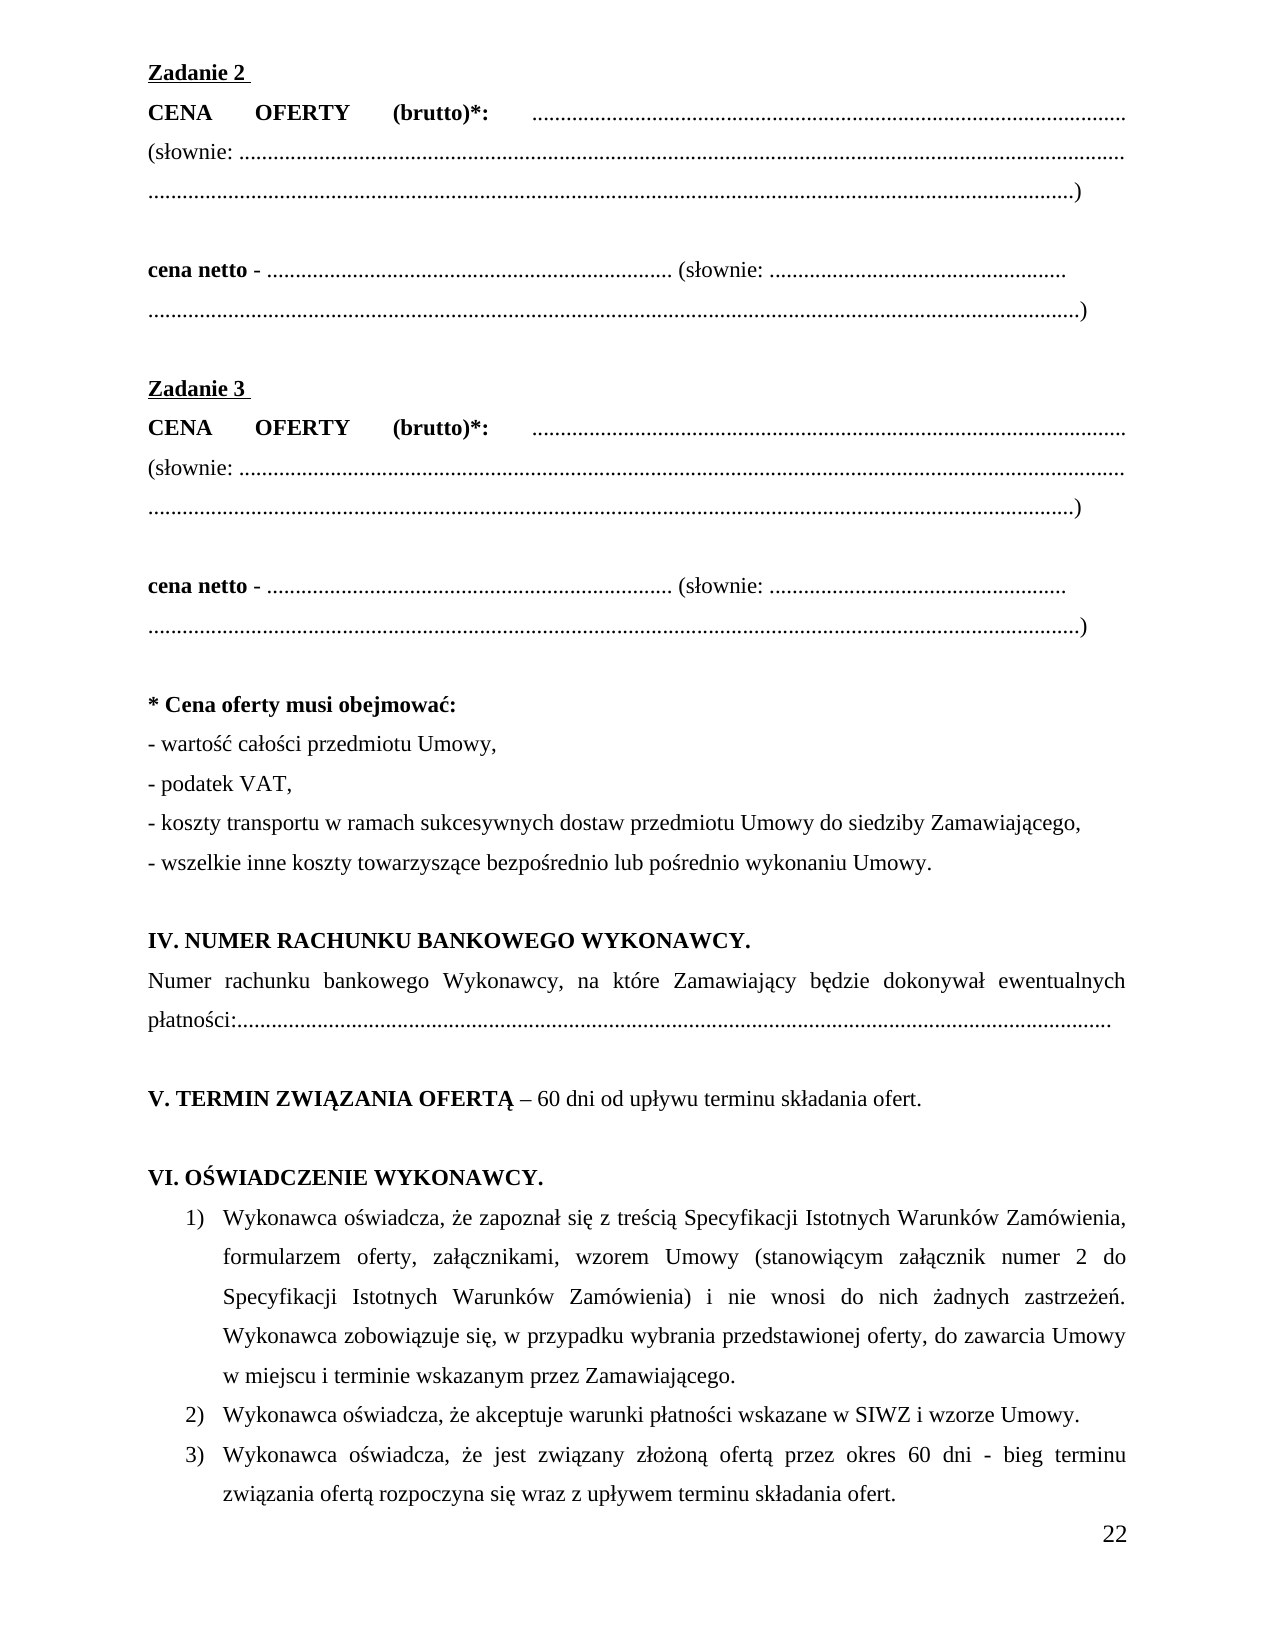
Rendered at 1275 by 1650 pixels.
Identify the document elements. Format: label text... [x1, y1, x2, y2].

text cena netto - ....................................................................... (słownie: .................................................... [148, 256, 1127, 283]
text * Cena oferty musi obejmować: [148, 691, 1127, 717]
text - koszty transportu w ramach sukcesywnych dostaw przedmiotu Umowy do siedziby Zamawiającego, [148, 809, 1127, 836]
text - wszelkie inne koszty towarzyszące bezpośrednio lub pośrednio wykonaniu Umowy. [148, 849, 1127, 875]
text ..................................................................................................................................................................) [148, 493, 1127, 520]
text V. TERMIN ZWIĄZANIA OFERTĄ – 60 dni od upływu terminu składania ofert. [148, 1086, 1127, 1112]
text Zadanie 3 [148, 375, 1127, 401]
text ..................................................................................................................................................................) [148, 177, 1127, 204]
text Zadanie 2 [148, 59, 1127, 85]
text VI. OŚWIADCZENIE WYKONAWCY. [148, 1164, 1127, 1191]
text IV. NUMER RACHUNKU BANKOWEGO WYKONAWCY. [148, 928, 1127, 954]
list Wykonawca oświadcza, że zapoznał się z treścią Specyfikacji Istotnych Warunków Zamówienia, formularzem oferty, załącznikami, wzorem Umowy (stanowiącym załącznik numer 2 do Specyfikacji Istotnych Warunków Zamówienia) i nie wnosi do nich żadnych zastrzeżeń. Wykonawca zobowiązuje się, w przypadku wybrania przedstawionej oferty, do zawarcia Umowy w miejscu i terminie wskazanym przez Zamawiającego. [185, 1204, 1127, 1388]
text Numer rachunku bankowego Wykonawcy, na które Zamawiający będzie dokonywał ewentualnych płatności:......................................................................................................................................................... [148, 967, 1127, 1033]
list Wykonawca oświadcza, że akceptuje warunki płatności wskazane w SIWZ i wzorze Umowy. [185, 1401, 1127, 1428]
text - wartość całości przedmiotu Umowy, [148, 730, 1127, 757]
text cena netto - ....................................................................... (słownie: .................................................... [148, 572, 1127, 599]
text - podatek VAT, [148, 770, 1127, 796]
list Wykonawca oświadcza, że jest związany złożoną ofertą przez okres 60 dni - bieg terminu związania ofertą rozpoczyna się wraz z upływem terminu składania ofert. [185, 1441, 1127, 1507]
